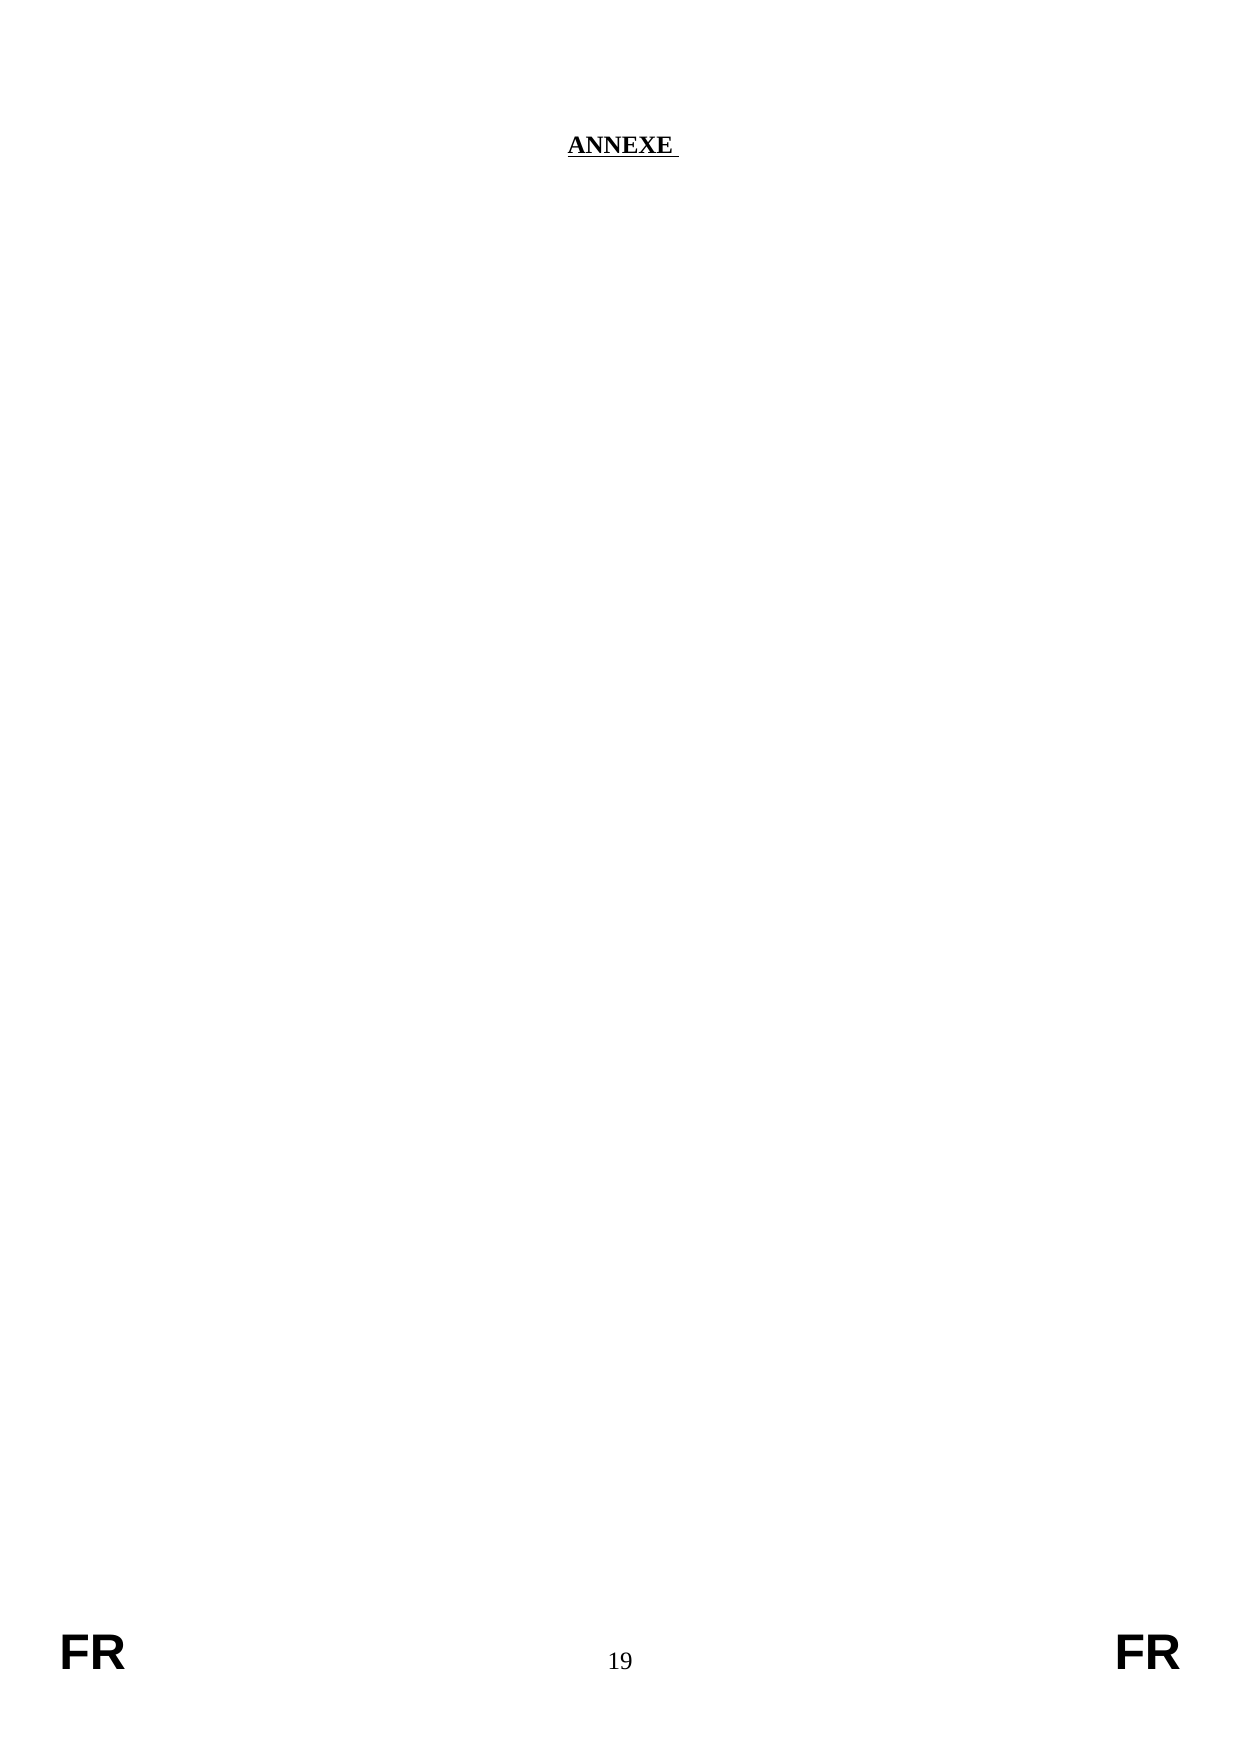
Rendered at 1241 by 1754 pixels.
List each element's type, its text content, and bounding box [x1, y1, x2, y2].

text ANNEXE [148, 131, 1093, 159]
